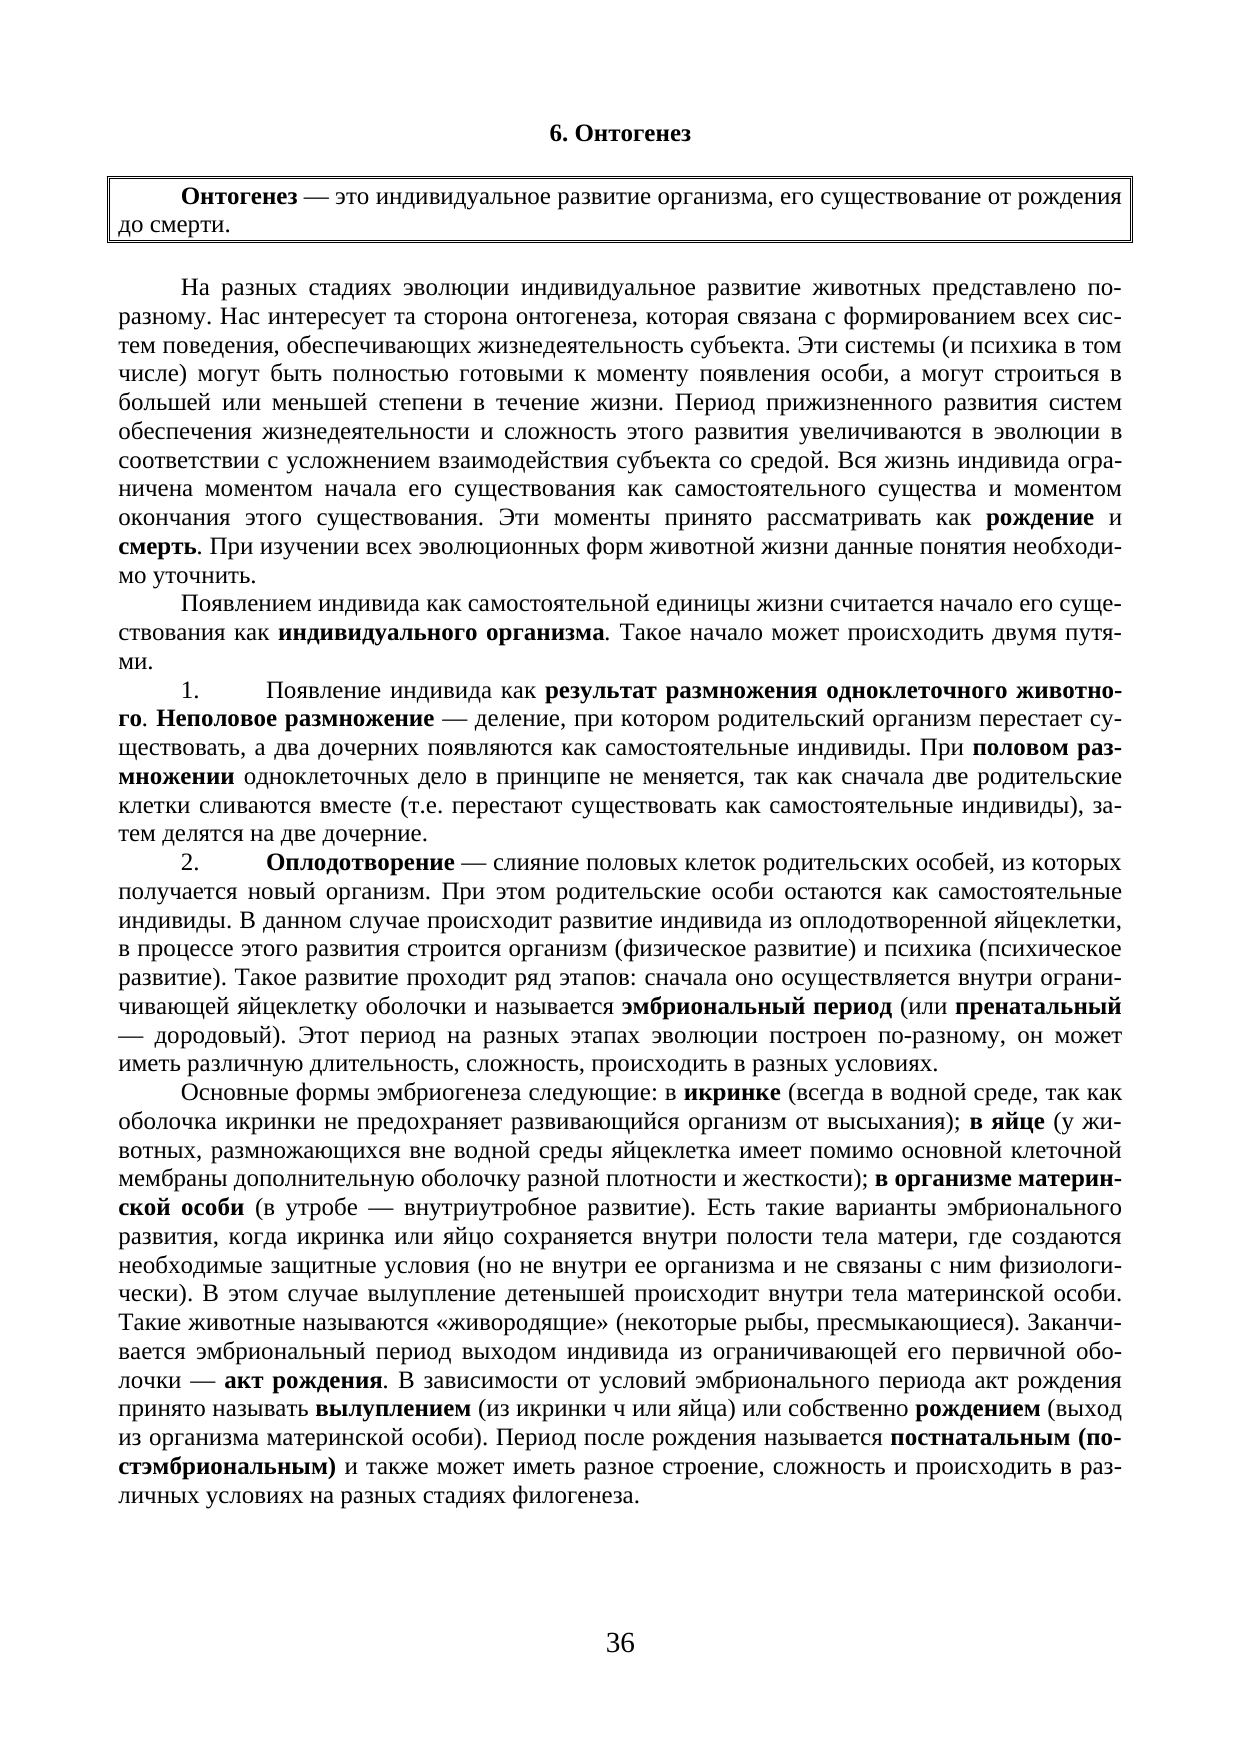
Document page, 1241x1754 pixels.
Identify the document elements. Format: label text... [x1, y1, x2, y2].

text На разных стадиях эволюции индивидуальное развитие животных представлено по-разному. Нас интересует та сторона онтогенеза, которая связана с формированием всех систем поведения, обеспечивающих жизнедеятельность субъекта. Эти системы (и психика в том числе) могут быть полностью готовыми к моменту появления особи, а могут строиться в большей или меньшей степени в течение жизни. Период прижизненного развития систем обеспечения жизнедеятельности и сложность этого развития увеличиваются в эволюции в соответствии с усложнением взаимодействия субъекта со средой. Вся жизнь индивида ограничена моментом начала его существования как самостоятельного существа и моментом окончания этого существования. Эти моменты принято рассматривать как рождение и смерть. При изучении всех эволюционных форм животной жизни данные понятия необходимо уточнить. [118, 272, 1122, 588]
text 6. Онтогенез [118, 118, 1122, 147]
text Онтогенез — это индивидуальное развитие организма, его существование от рождения до смерти. [110, 179, 1130, 240]
text Появлением индивида как самостоятельной единицы жизни считается начало его существования как индивидуального организма. Такое начало может происходить двумя путями. [118, 588, 1122, 675]
list Появление индивида как результат размножения одноклеточного животного. Неполовое размножение — деление, при котором родительский организм перестает существовать, а два дочерних появляются как самостоятельные индивиды. При половом размножении одноклеточных дело в принципе не меняется, так как сначала две родительские клетки сливаются вместе (т.е. перестают существовать как самостоятельные индивиды), затем делятся на две дочерние. [118, 675, 1122, 847]
text Основные формы эмбриогенеза следующие: в икринке (всегда в водной среде, так как оболочка икринки не предохраняет развивающийся организм от высыхания); в яйце (у животных, размножающихся вне водной среды яйцеклетка имеет помимо основной клеточной мембраны дополнительную оболочку разной плотности и жесткости); в организме материнской особи (в утробе — внутриутробное развитие). Есть такие варианты эмбрионального развития, когда икринка или яйцо сохраняется внутри полости тела матери, где создаются необходимые защитные условия (но не внутри ее организма и не связаны с ним физиологически). В этом случае вылупление детенышей происходит внутри тела материнской особи. Такие животные называются «живородящие» (некоторые рыбы, пресмыкающиеся). Заканчивается эмбриональный период выходом индивида из ограничивающей его первичной оболочки — акт рождения. В зависимости от условий эмбрионального периода акт рождения принято называть вылуплением (из икринки ч или яйца) или собственно рождением (выход из организма материнской особи). Период после рождения называется постнатальным (постэмбриональным) и также может иметь разное строение, сложность и происходить в различных условиях на разных стадиях филогенеза. [118, 1077, 1122, 1508]
list Оплодотворение — слияние половых клеток родительских особей, из которых получается новый организм. При этом родительские особи остаются как самостоятельные индивиды. В данном случае происходит развитие индивида из оплодотворенной яйцеклетки, в процессе этого развития строится организм (физическое развитие) и психика (психическое развитие). Такое развитие проходит ряд этапов: сначала оно осуществляется внутри ограничивающей яйцеклетку оболочки и называется эмбриональный период (или пренатальный — дородовый). Этот период на разных этапах эволюции построен по-разному, он может иметь различную длительность, сложность, происходить в разных условиях. [118, 847, 1122, 1077]
